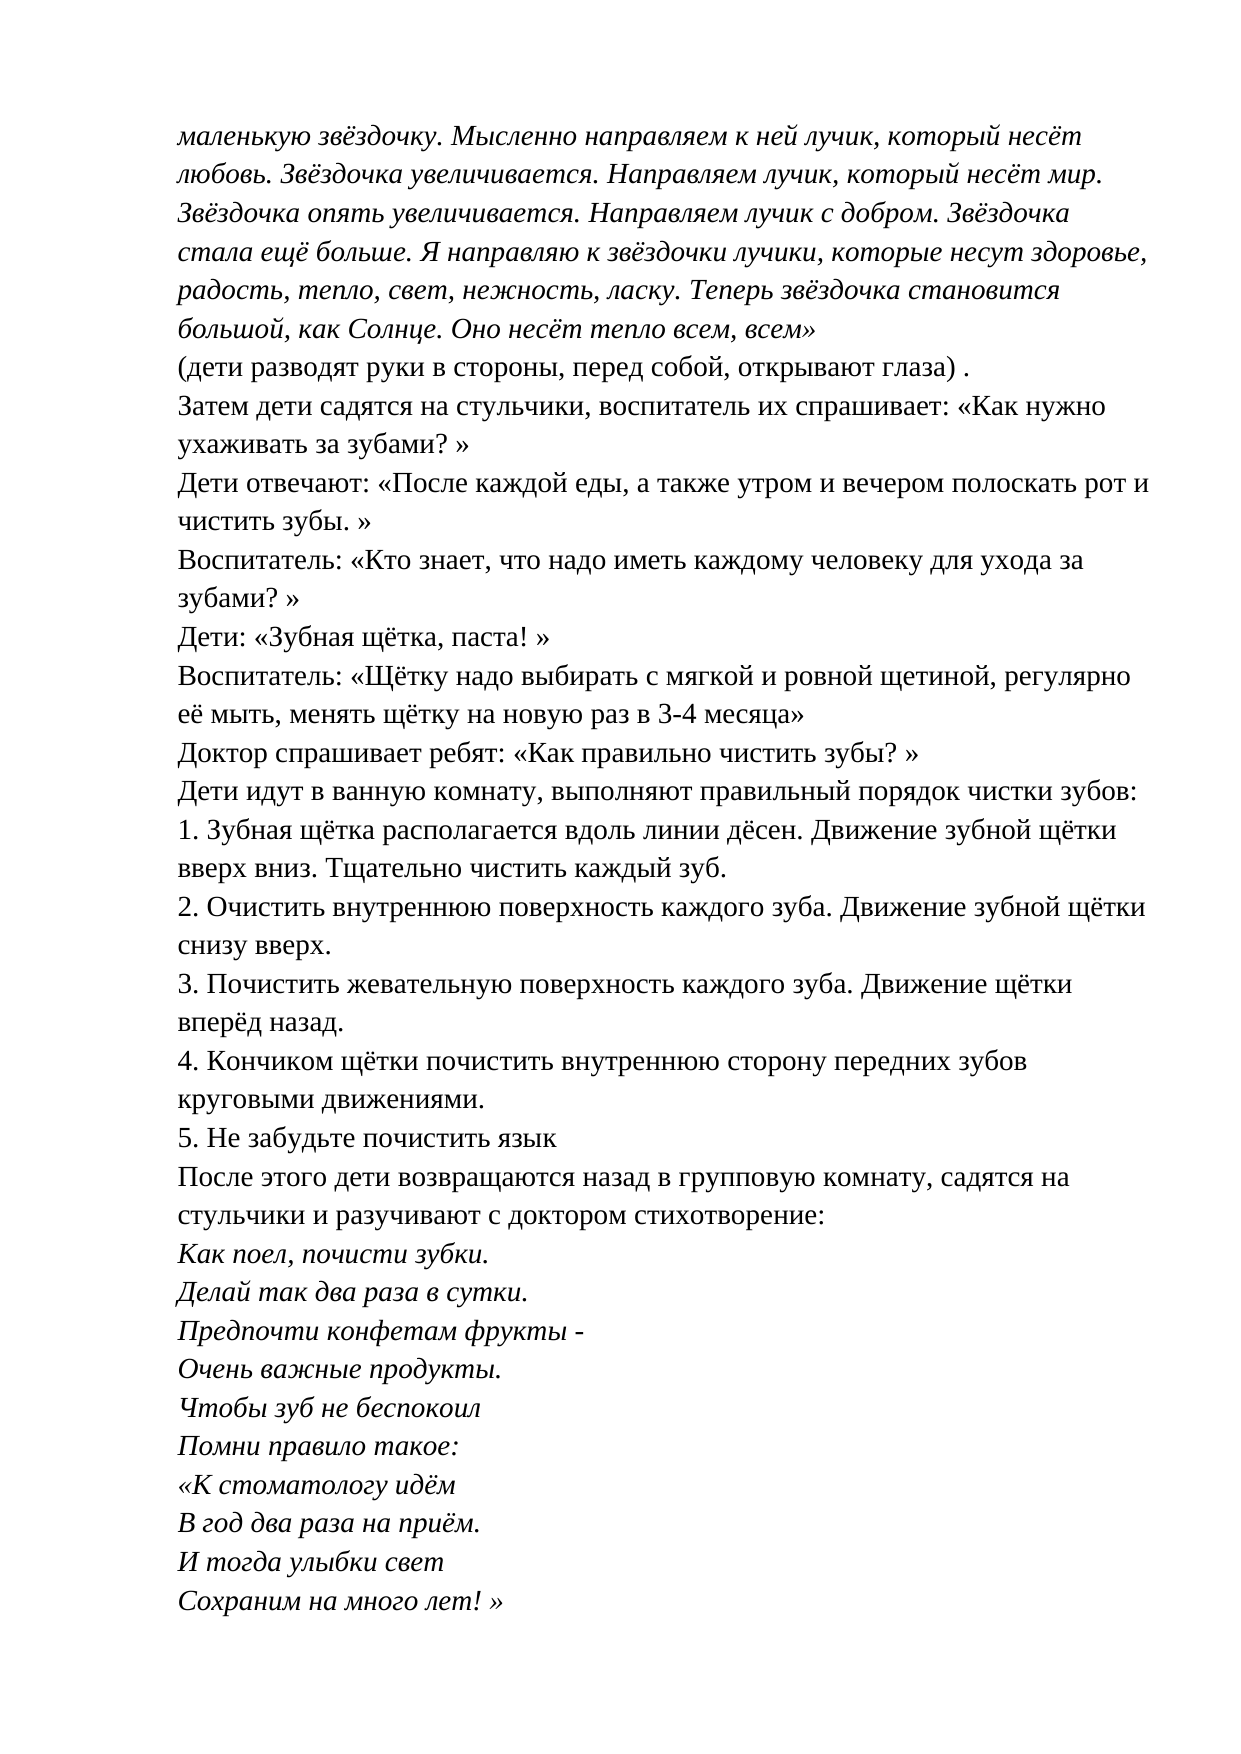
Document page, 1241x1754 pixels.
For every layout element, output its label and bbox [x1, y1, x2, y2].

text [177, 118, 1152, 1616]
